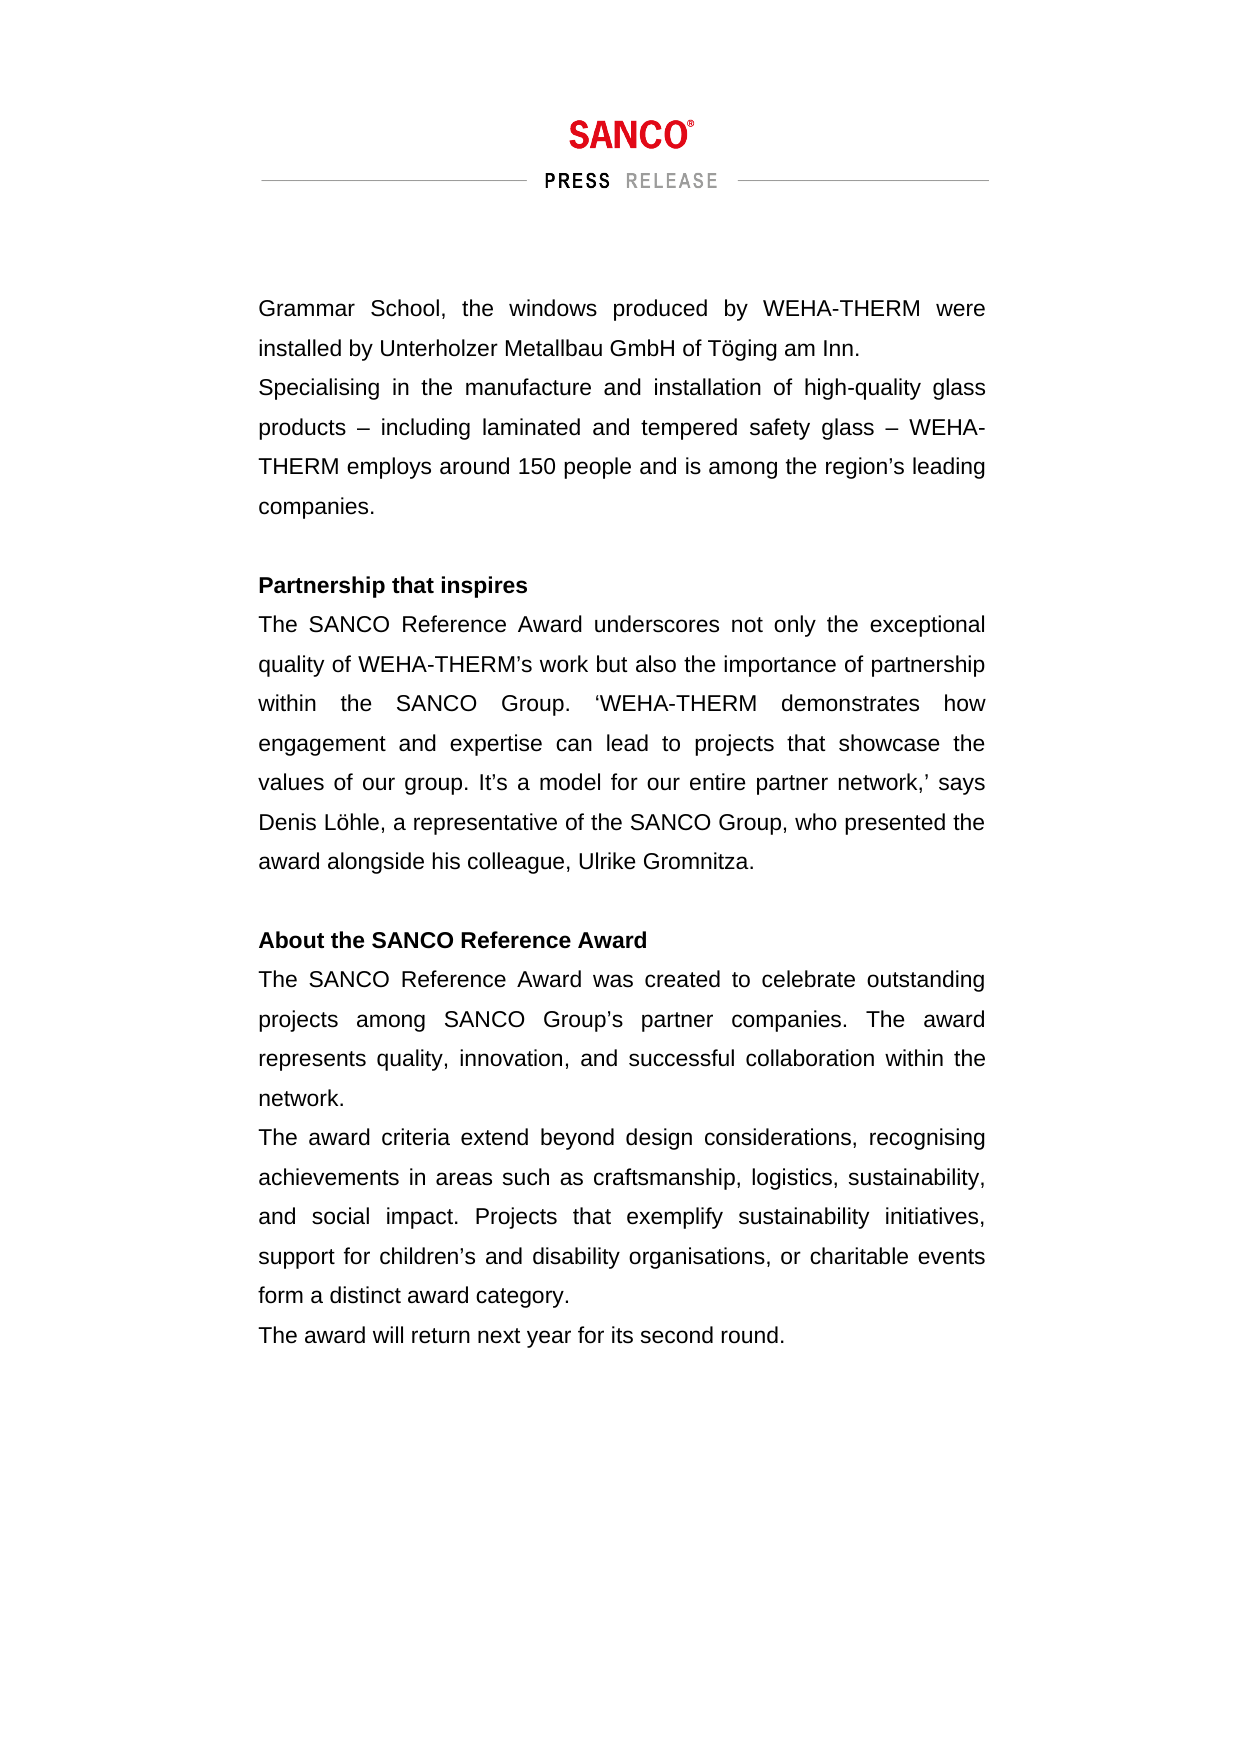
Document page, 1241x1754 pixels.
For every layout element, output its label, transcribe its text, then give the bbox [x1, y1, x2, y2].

text Specialising in the manufacture and installation of high-quality glass products – including laminated and tempered safety glass – WEHA-THERM employs around 150 people and is among the region’s leading companies. [258, 374, 986, 519]
picture [261, 114, 990, 196]
text About the SANCO Reference Award [258, 927, 986, 953]
text The award criteria extend beyond design considerations, recognising achievements in areas such as craftsmanship, logistics, sustainability, and social impact. Projects that exemplify sustainability initiatives, support for children’s and disability organisations, or charitable events form a distinct award category. [258, 1124, 986, 1309]
text The award will return next year for its second round. [258, 1322, 986, 1348]
text Partnership that inspires [258, 572, 986, 598]
text The SANCO Reference Award underscores not only the exceptional quality of WEHA-THERM’s work but also the importance of partnership within the SANCO Group. ‘WEHA-THERM demonstrates how engagement and expertise can lead to projects that showcase the values of our group. It’s a model for our entire partner network,’ says Denis Löhle, a representative of the SANCO Group, who presented the award alongside his colleague, Ulrike Gromnitza. [258, 611, 986, 874]
text The SANCO Reference Award was created to celebrate outstanding projects among SANCO Group’s partner companies. The award represents quality, innovation, and successful collaboration within the network. [258, 966, 986, 1111]
